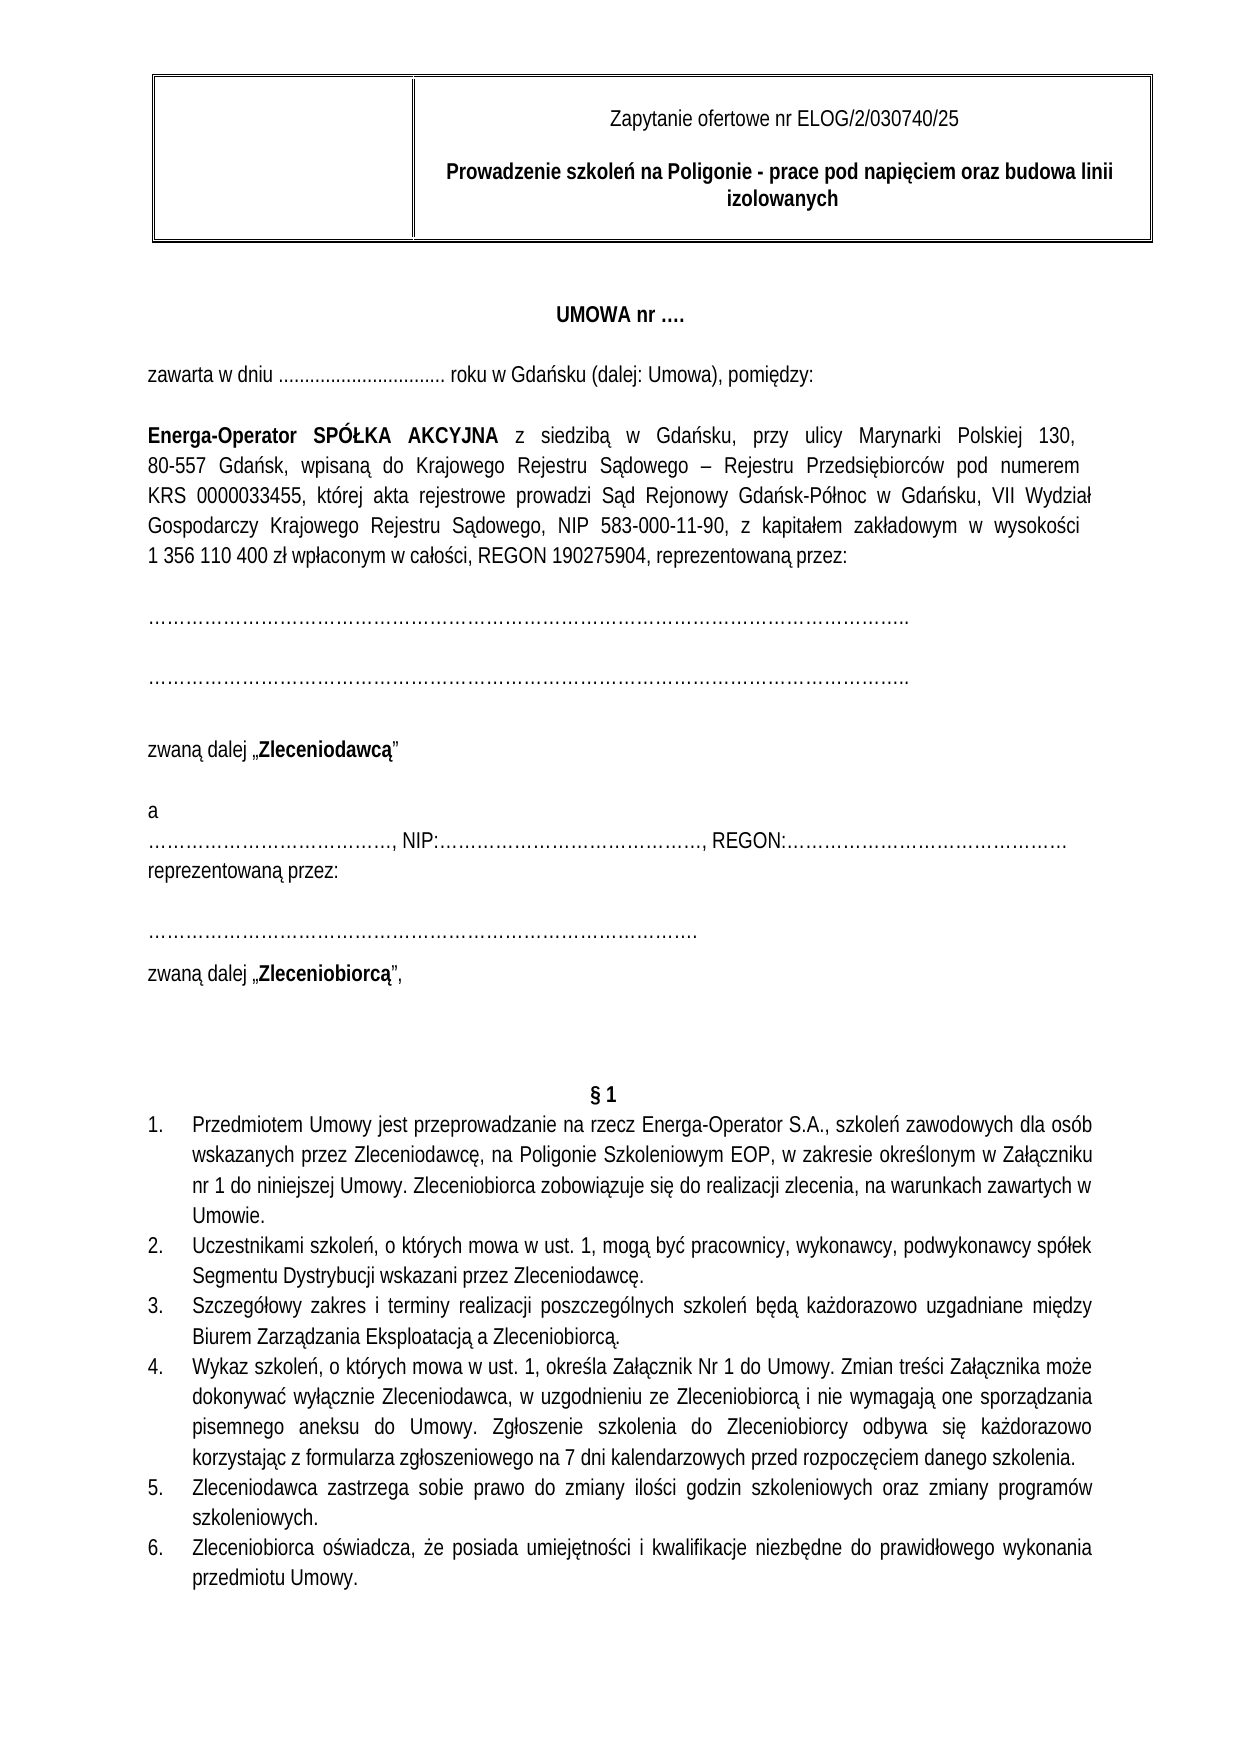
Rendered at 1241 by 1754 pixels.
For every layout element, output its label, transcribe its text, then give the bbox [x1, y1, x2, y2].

text reprezentowaną przez: [148, 857, 1093, 883]
text zwaną dalej „Zleceniobiorcą”, [148, 960, 1093, 986]
text UMOWA nr …. [148, 301, 1093, 327]
text ………………………………………………………………………………………………………….. [148, 603, 1093, 629]
list Uczestnikami szkoleń, o których mowa w ust. 1, mogą być pracownicy, wykonawcy, podwykonawcy spółek Segmentu Dystrybucji wskazani przez Zleceniodawcę. [148, 1232, 1093, 1288]
text ……………………………………………………………………………. [148, 917, 1093, 944]
text a [148, 797, 1093, 823]
list Wykaz szkoleń, o których mowa w ust. 1, określa Załącznik Nr 1 do Umowy. Zmian treści Załącznika może dokonywać wyłącznie Zleceniodawca, w uzgodnieniu ze Zleceniobiorcą i nie wymagają one sporządzania pisemnego aneksu do Umowy. Zgłoszenie szkolenia do Zleceniobiorcy odbywa się każdorazowo korzystając z formularza zgłoszeniowego na 7 dni kalendarzowych przed rozpoczęciem danego szkolenia. [148, 1353, 1093, 1470]
list 1. Przedmiotem Umowy jest przeprowadzanie na rzecz Energa-Operator S.A., szkoleń zawodowych dla osób wskazanych przez Zleceniodawcę, na Poligonie Szkoleniowym EOP, w zakresie określonym w Załączniku nr 1 do niniejszej Umowy. Zleceniobiorca zobowiązuje się do realizacji zlecenia, na warunkach zawartych w Umowie. [148, 1111, 1093, 1228]
list Zleceniodawca zastrzega sobie prawo do zmiany ilości godzin szkoleniowych oraz zmiany programów szkoleniowych. [148, 1474, 1093, 1530]
text zawarta w dniu ................................ roku w Gdańsku (dalej: Umowa), pomiędzy: [148, 361, 1093, 387]
text …………………………………, NIP:……………………………………, REGON:……………………………………… [148, 827, 1093, 853]
list Szczegółowy zakres i terminy realizacji poszczególnych szkoleń będą każdorazowo uzgadniane między Biurem Zarządzania Eksploatacją a Zleceniobiorcą. [148, 1292, 1093, 1349]
text ………………………………………………………………………………………………………….. [148, 663, 1093, 689]
list Zleceniobiorca oświadcza, że posiada umiejętności i kwalifikacje niezbędne do prawidłowego wykonania przedmiotu Umowy. [148, 1534, 1093, 1591]
text § 1 [516, 1081, 1093, 1107]
text zwaną dalej „Zleceniodawcą” [148, 736, 1093, 762]
text Energa-Operator SPÓŁKA AKCYJNA z siedzibą w Gdańsku, przy ulicy Marynarki Polskiej 130, 80-557 Gdańsk, wpisaną do Krajowego Rejestru Sądowego – Rejestru Przedsiębiorców pod numerem KRS 0000033455, której akta rejestrowe prowadzi Sąd Rejonowy Gdańsk-Północ w Gdańsku, VII Wydział Gospodarczy Krajowego Rejestru Sądowego, NIP 583-000-11-90, z kapitałem zakładowym w wysokości 1 356 110 400 zł wpłaconym w całości, REGON 190275904, reprezentowaną przez: [148, 422, 1093, 569]
